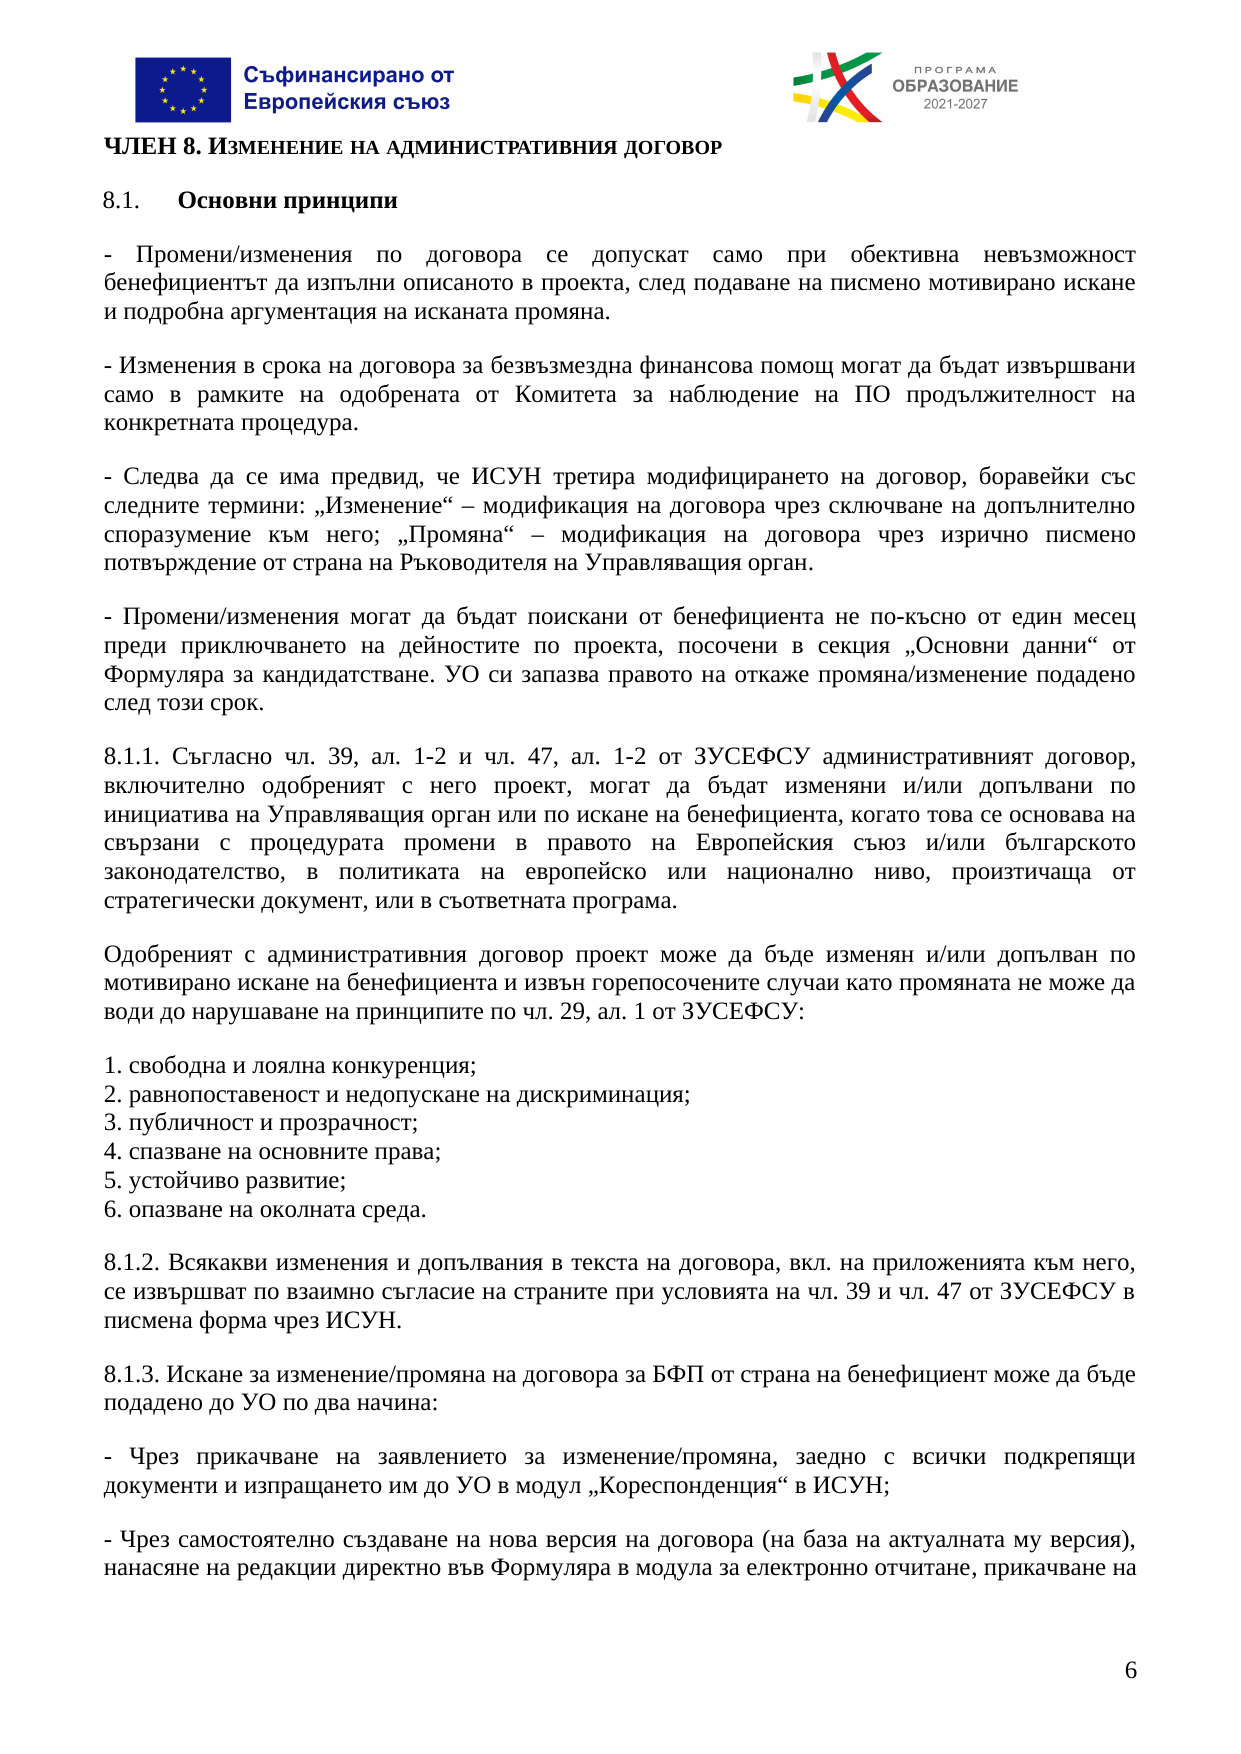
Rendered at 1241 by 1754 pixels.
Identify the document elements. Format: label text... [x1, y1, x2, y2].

text 8.1.2. Всякакви изменения и допълвания в текста на договора, вкл. на приложенията към него, се извършват по взаимно съгласие на страните при условията на чл. 39 и чл. 47 от ЗУСЕФСУ в писмена форма чрез ИСУН. [103, 1247, 1137, 1334]
picture [783, 44, 1024, 129]
text Одобреният с административния договор проект може да бъде изменян и/или допълван по мотивирано искане на бенефициента и извън горепосочените случаи като промяната не може да води до нарушаване на принципите по чл. 29, ал. 1 от ЗУСЕФСУ: [103, 939, 1137, 1025]
text - Промени/изменения могат да бъдат поискани от бенефициента не по-късно от един месец преди приключването на дейностите по проекта, посочени в секция „Основни данни“ от Формуляра за кандидатстване. УО си запазва правото на откаже промяна/изменение подадено след този срок. [103, 601, 1137, 716]
text 8.1.3. Искане за изменение/промяна на договора за БФП от страна на бенефициент може да бъде подадено до УО по два начина: [103, 1359, 1137, 1416]
text - Изменения в срока на договора за безвъзмездна финансова помощ могат да бъдат извършвани само в рамките на одобрената от Комитета за наблюдение на ПО продължителност на конкретната процедура. [103, 350, 1137, 436]
text - Промени/изменения по договора се допускат само при обективна невъзможност бенефициентът да изпълни описаното в проекта, след подаване на писмено мотивирано искане и подробна аргументация на исканата промяна. [103, 239, 1137, 325]
text 1. свободна и лоялна конкуренция; [103, 1050, 1137, 1079]
subtitle ЧЛЕН 8. Изменение на административния договор [103, 131, 1137, 160]
text 3. публичност и прозрачност; [103, 1107, 1137, 1136]
picture [126, 48, 462, 131]
text 4. спазване на основните права; [103, 1136, 1137, 1165]
text 8.1.1. Съгласно чл. 39, ал. 1-2 и чл. 47, ал. 1-2 от ЗУСЕФСУ административният договор, включително одобреният с него проект, могат да бъдат изменяни и/или допълвани по инициатива на Управляващия орган или по искане на бенефициента, когато това се основава на свързани с процедурата промени в правото на Европейския съюз и/или българското законодателство, в политиката на европейско или национално ниво, произтичаща от стратегически документ, или в съответната програма. [103, 741, 1137, 914]
text - Чрез прикачване на заявлението за изменение/промяна, заедно с всички подкрепящи документи и изпращането им до УО в модул „Кореспонденция“ в ИСУН; [103, 1441, 1137, 1499]
text 2. равнопоставеност и недопускане на дискриминация; [103, 1079, 1137, 1107]
list 8.1. Основни принципи [102, 185, 1137, 214]
text 5. устойчиво развитие; [103, 1165, 1137, 1194]
text - Следва да се има предвид, че ИСУН третира модифицирането на договор, боравейки със следните термини: „Изменение“ – модификация на договора чрез сключване на допълнително споразумение към него; „Промяна“ – модификация на договора чрез изрично писмено потвърждение от страна на Ръководителя на Управляващия орган. [103, 461, 1137, 576]
text 6. опазване на околната среда. [103, 1194, 1137, 1222]
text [103, 1524, 1137, 1581]
